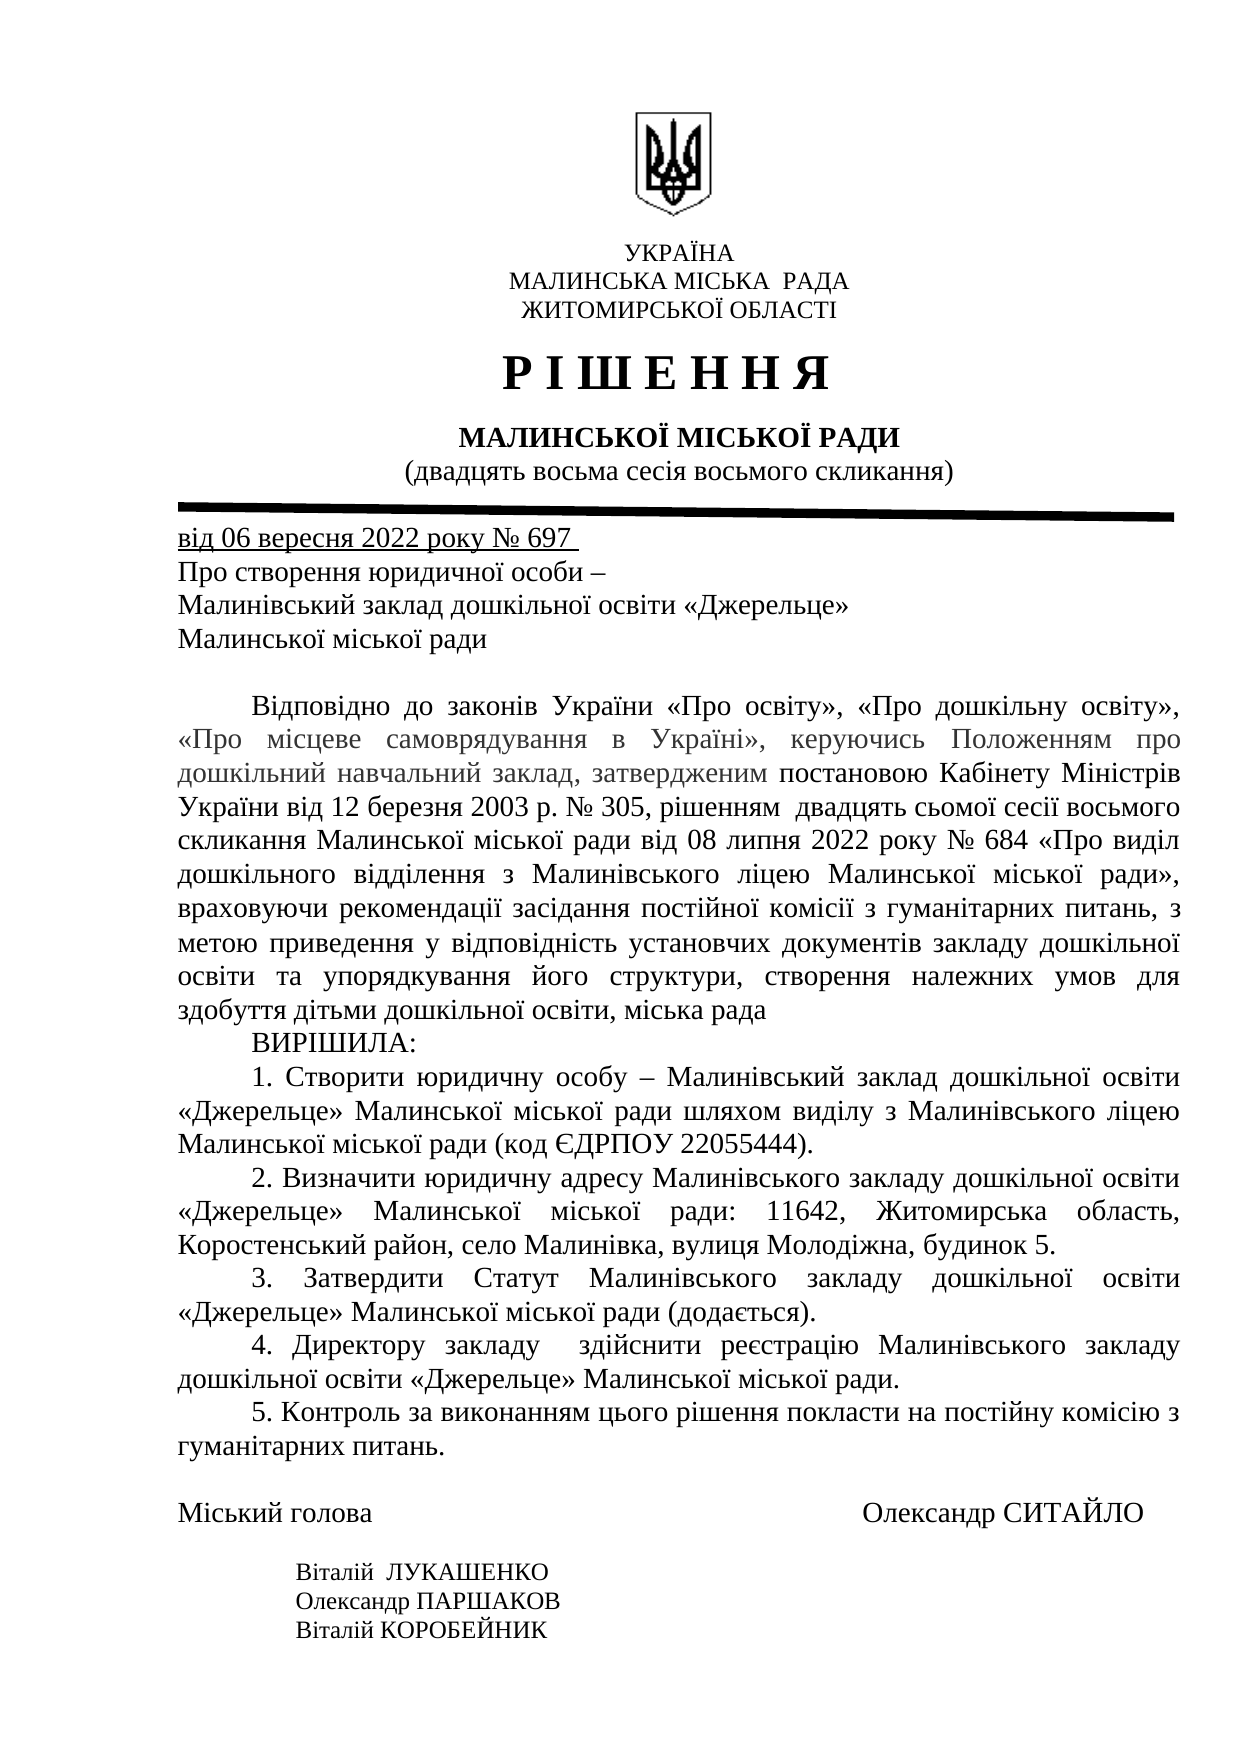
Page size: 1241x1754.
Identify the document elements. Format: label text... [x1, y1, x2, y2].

picture [629, 111, 717, 218]
text 1. Створити юридичну особу – Малинівський заклад дошкільної освіти «Джерельце» Малинської міської ради шляхом виділу з Малинівського ліцею Малинської міської ради (код ЄДРПОУ 22055444). [177, 1059, 1181, 1160]
text Про створення юридичної особи – [177, 554, 1181, 587]
text 2. Визначити юридичну адресу Малинівського закладу дошкільної освіти «Джерельце» Малинської міської ради: 11642, Житомирська область, Коростенський район, село Малинівка, вулиця Молодіжна, будинок 5. [177, 1160, 1181, 1260]
text (двадцять восьма сесія восьмого скликання) [177, 453, 1181, 487]
text Міський голова Олександр СИТАЙЛО [177, 1495, 1181, 1529]
text МАЛИНСЬКА МІСЬКА РАДА [177, 266, 1181, 295]
text ЖИТОМИРСЬКОЇ ОБЛАСТІ [177, 295, 1181, 324]
text 3. Затвердити Статут Малинівського закладу дошкільної освіти «Джерельце» Малинської міської ради (додається). [177, 1260, 1181, 1327]
text УКРАЇНА [177, 238, 1181, 266]
text Р І Ш Е Н Н я [177, 343, 1181, 401]
text Віталій КОРОБЕЙНИК [295, 1615, 1181, 1644]
text Відповідно до законів України «Про освіту», «Про дошкільну освіту», «Про місцеве самоврядування в Україні», керуючись Положенням про дошкільний навчальний заклад, затвердженим постановою Кабінету Міністрів України від 12 березня 2003 р. № 305, рішенням двадцять сьомої сесії восьмого скликання Малинської міської ради від 08 липня 2022 року № 684 «Про виділ дошкільного відділення з Малинівського ліцею Малинської міської ради», враховуючи рекомендації засідання постійної комісії з гуманітарних питань, з метою приведення у відповідність установчих документів закладу дошкільної освіти та упорядкування його структури, створення належних умов для здобуття дітьми дошкільної освіти, міська рада [177, 755, 1181, 1026]
text від 06 вересня 2022 року № 697 [177, 520, 1181, 554]
text 5. Контроль за виконанням цього рішення покласти на постійну комісію з гуманітарних питань. [177, 1394, 1181, 1462]
text Віталій ЛУКАШЕНКО [295, 1557, 1181, 1586]
text Олександр ПАРШАКОВ [295, 1586, 1181, 1615]
text Малинівський заклад дошкільної освіти «Джерельце» [177, 587, 1181, 621]
text ВИРІШИЛА: [177, 1026, 1181, 1059]
text малинської МІСЬКОЇ ради [177, 420, 1181, 453]
text 4. Директору закладу здійснити реєстрацію Малинівського закладу дошкільної освіти «Джерельце» Малинської міської ради. [177, 1327, 1181, 1394]
text Малинської міської ради [177, 621, 1181, 654]
